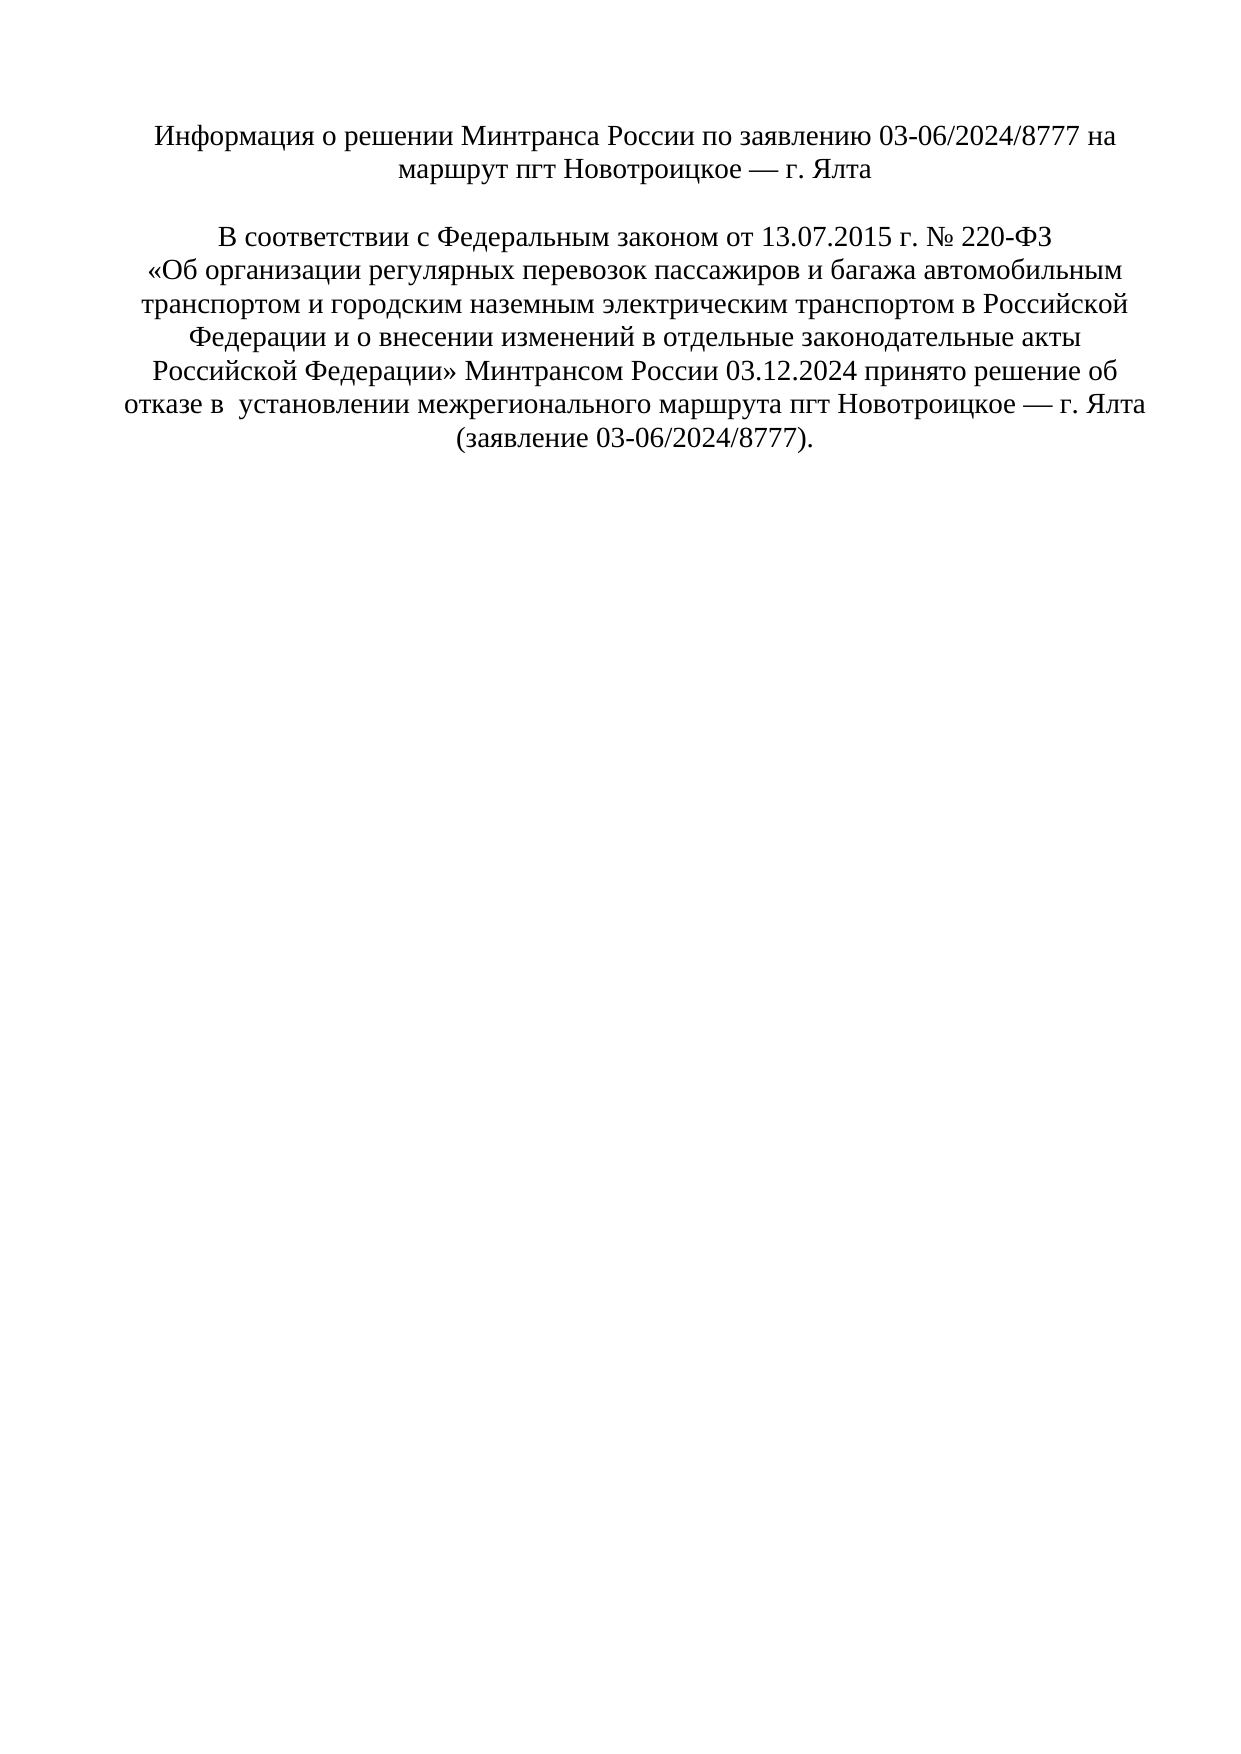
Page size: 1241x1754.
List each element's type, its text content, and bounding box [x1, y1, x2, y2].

text Информация о решении Минтранса России по заявлению 03-06/2024/8777 на маршрут пгт Новотроицкое — г. Ялта [118, 118, 1152, 185]
text В соответствии с Федеральным законом от 13.07.2015 г. № 220-ФЗ «Об организации регулярных перевозок пассажиров и багажа автомобильным транспортом и городским наземным электрическим транспортом в Российской Федерации и о внесении изменений в отдельные законодательные акты Российской Федерации» Минтрансом России 03.12.2024 принято решение об отказе в установлении межрегионального маршрута пгт Новотроицкое — г. Ялта (заявление 03-06/2024/8777). [118, 219, 1152, 453]
